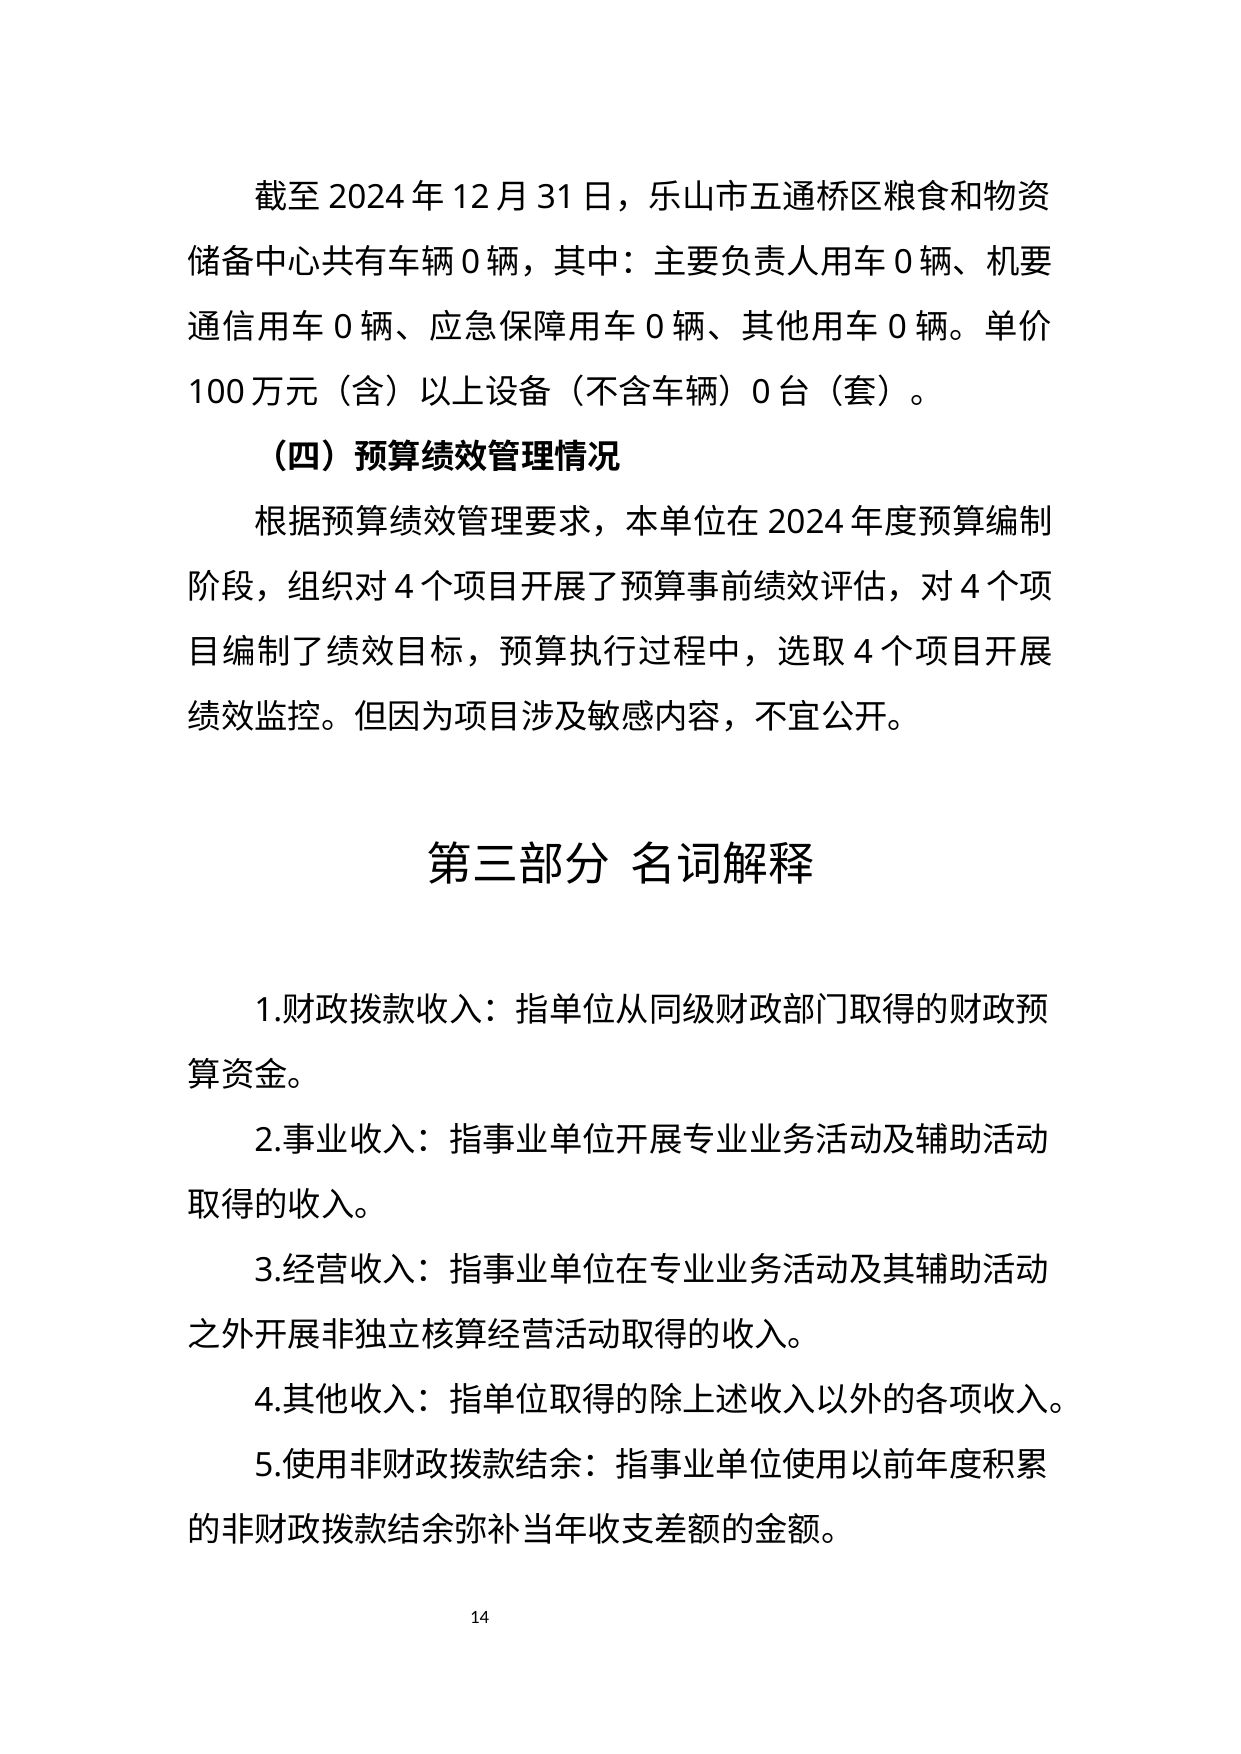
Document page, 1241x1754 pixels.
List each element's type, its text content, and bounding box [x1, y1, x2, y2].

text 3.经营收入：指事业单位在专业业务活动及其辅助活动之外开展非独立核算经营活动取得的收入。 [187, 1234, 1053, 1364]
list 第三部分 名词解释 [187, 812, 1053, 909]
text （四）预算绩效管理情况 [187, 422, 1053, 487]
text 1.财政拨款收入：指单位从同级财政部门取得的财政预算资金。 [187, 974, 1053, 1104]
text 根据预算绩效管理要求，本单位在2024年度预算编制阶段，组织对4个项目开展了预算事前绩效评估，对4个项目编制了绩效目标，预算执行过程中，选取4个项目开展绩效监控。但因为项目涉及敏感内容，不宜公开。 [187, 487, 1053, 747]
text 2.事业收入：指事业单位开展专业业务活动及辅助活动取得的收入。 [187, 1104, 1053, 1234]
text 5.使用非财政拨款结余：指事业单位使用以前年度积累的非财政拨款结余弥补当年收支差额的金额。 [187, 1429, 1053, 1559]
text 4.其他收入：指单位取得的除上述收入以外的各项收入。 [187, 1364, 1053, 1429]
text 截至2024年12月31日，乐山市五通桥区粮食和物资储备中心共有车辆0辆，其中：主要负责人用车0辆、机要通信用车0辆、应急保障用车0辆、其他用车0辆。单价100万元（含）以上设备（不含车辆）0台（套）。 [187, 162, 1053, 422]
